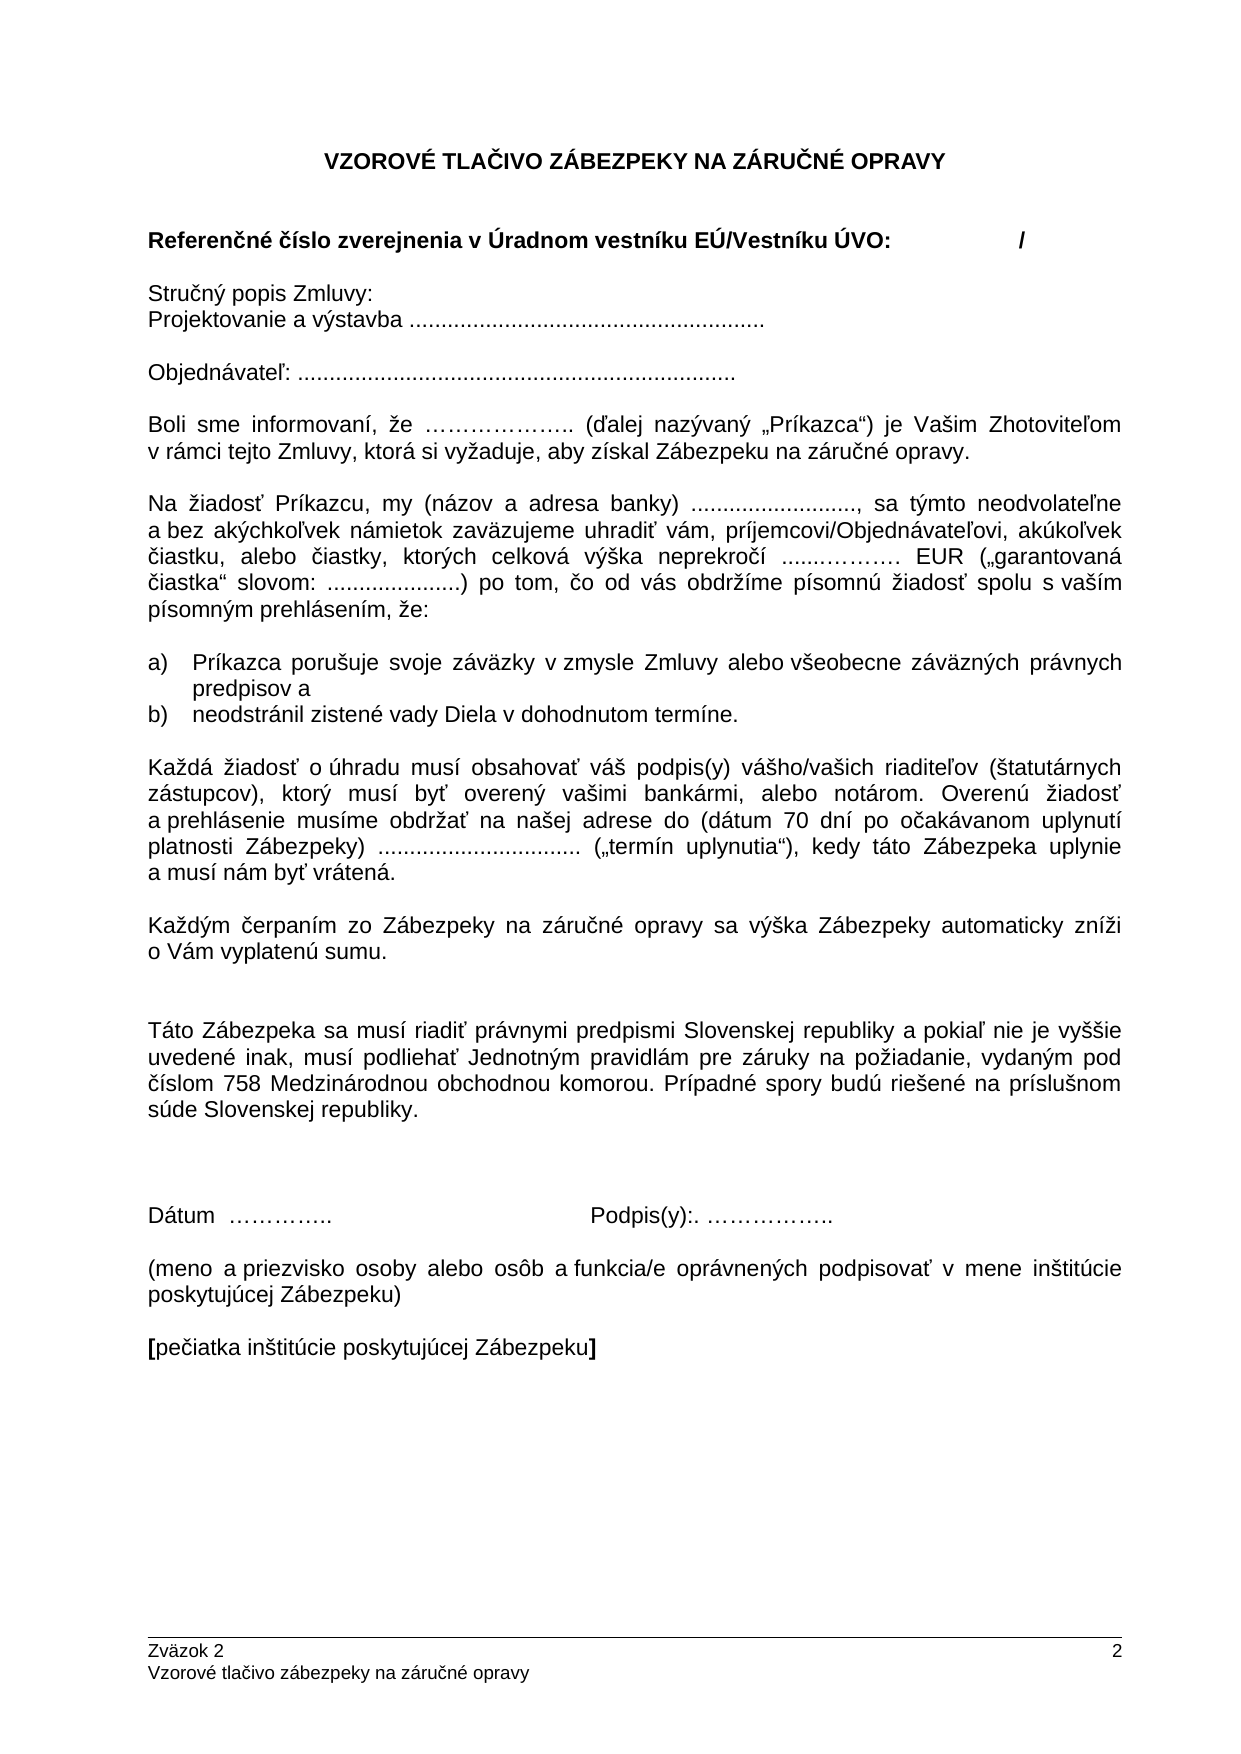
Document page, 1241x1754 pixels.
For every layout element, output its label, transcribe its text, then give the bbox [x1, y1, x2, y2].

text Každá žiadosť o úhradu musí obsahovať váš podpis(y) vášho/vašich riaditeľov (štatutárnych zástupcov), ktorý musí byť overený vašimi bankármi, alebo notárom. Overenú žiadosť a prehlásenie musíme obdržať na našej adrese do (dátum 70 dní po očakávanom uplynutí platnosti Zábezpeky) ................................ („termín uplynutia“), kedy táto Zábezpeka uplynie a musí nám byť vrátená. [148, 754, 1122, 886]
text Každým čerpaním zo Zábezpeky na záručné opravy sa výška Zábezpeky automaticky zníži o Vám vyplatenú sumu. [148, 912, 1122, 965]
text Referenčné číslo zverejnenia v Úradnom vestníku EÚ/Vestníku ÚVO: / [148, 227, 1122, 253]
list Príkazca porušuje svoje záväzky v zmysle Zmluvy alebo všeobecne záväzných právnych predpisov a [148, 648, 1122, 701]
text Táto Zábezpeka sa musí riadiť právnymi predpismi Slovenskej republiky a pokiaľ nie je vyššie uvedené inak, musí podliehať Jednotným pravidlám pre záruky na požiadanie, vydaným pod číslom 758 Medzinárodnou obchodnou komorou. Prípadné spory budú riešené na príslušnom súde Slovenskej republiky. [148, 1017, 1122, 1123]
text [pečiatka inštitúcie poskytujúcej Zábezpeku] [148, 1334, 1122, 1360]
text Dátum ………….. Podpis(y):. …………….. [148, 1202, 1122, 1228]
text (meno a priezvisko osoby alebo osôb a funkcia/e oprávnených podpisovať v mene inštitúcie poskytujúcej Zábezpeku) [148, 1254, 1122, 1307]
subtitle Vzorové tlačivo zábezpeky na záručné opravy [148, 148, 1122, 174]
text Projektovanie a výstavba ........................................................ [148, 306, 1122, 332]
list neodstránil zistené vady Diela v dohodnutom termíne. [148, 701, 1122, 727]
text Boli sme informovaní, že ……………….. (ďalej nazývaný „Príkazca“) je Vašim Zhotoviteľom v rámci tejto Zmluvy, ktorá si vyžaduje, aby získal Zábezpeku na záručné opravy. [148, 411, 1122, 464]
text Objednávateľ: ..................................................................... [148, 358, 1122, 385]
text Na žiadosť Príkazcu, my (názov a adresa banky) .........................., sa týmto neodvolateľne a bez akýchkoľvek námietok zaväzujeme uhradiť vám, príjemcovi/Objednávateľovi, akúkoľvek čiastku, alebo čiastky, ktorých celková výška neprekročí .......………. EUR („garantovaná čiastka“ slovom: .....................) po tom, čo od vás obdržíme písomnú žiadosť spolu s vaším písomným prehlásením, že: [148, 490, 1122, 622]
text Stručný popis Zmluvy: [148, 279, 1122, 306]
